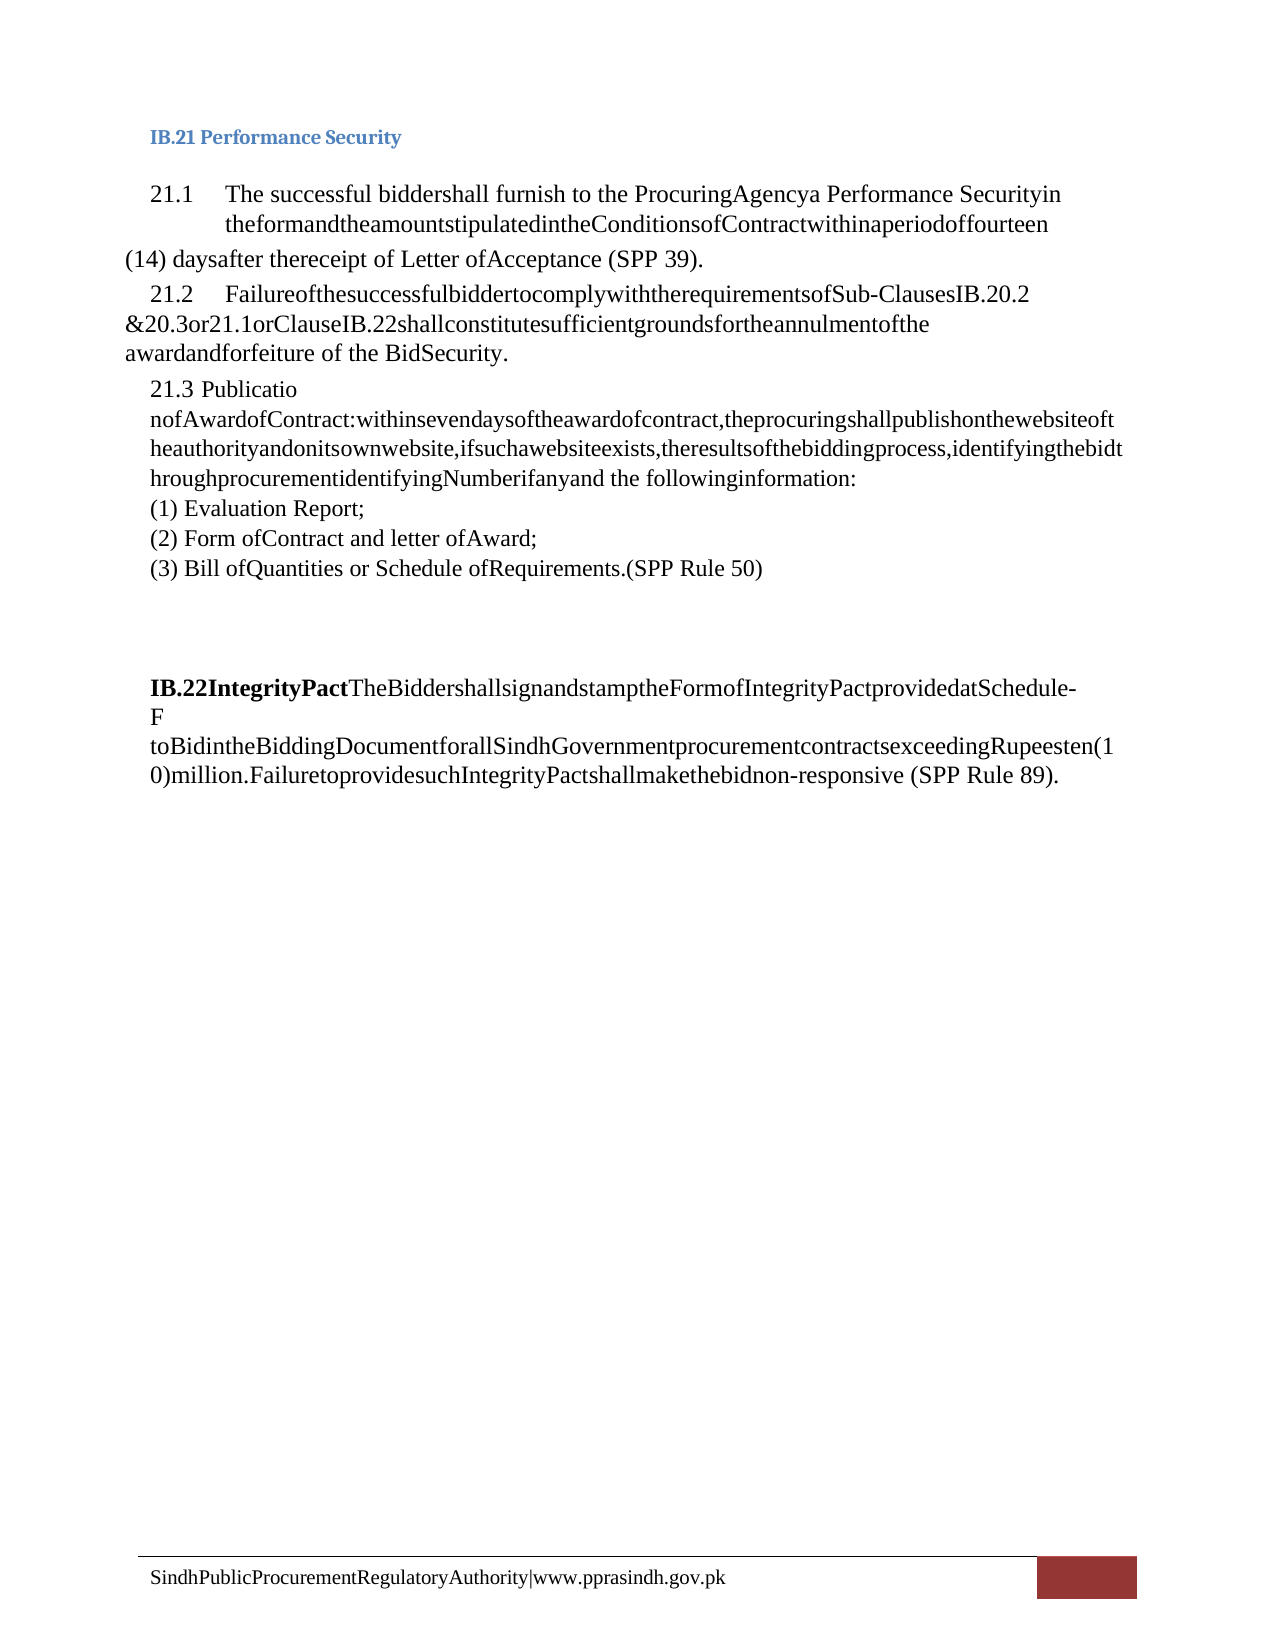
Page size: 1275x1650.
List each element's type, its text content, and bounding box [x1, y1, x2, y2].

text (14) daysafter thereceipt of Letter ofAcceptance (SPP 39). [125, 244, 1152, 273]
list Bill ofQuantities or Schedule ofRequirements.(SPP Rule 50) [150, 553, 1152, 581]
text &20.3or21.1orClauseIB.22shallconstitutesufficientgroundsfortheannulmentofthe awardandforfeiture of the BidSecurity. [125, 309, 1125, 367]
list The successful biddershall furnish to the ProcuringAgencya Performance Securityin theformandtheamountstipulatedintheConditionsofContractwithinaperiodoffourteen [150, 179, 1125, 238]
list PublicationofAwardofContract:withinsevendaysoftheawardofcontract,theprocuringshallpublishonthewebsiteoftheauthorityandonitsownwebsite,ifsuchawebsiteexists,theresultsofthebiddingprocess,identifyingthebidthroughprocurementidentifyingNumberifanyand the followinginformation: [150, 374, 1126, 492]
text IB.22IntegrityPactTheBiddershallsignandstamptheFormofIntegrityPactprovidedatSchedule-FtoBidintheBiddingDocumentforallSindhGovernmentprocurementcontractsexceedingRupeesten(10)million.FailuretoprovidesuchIntegrityPactshallmakethebidnon-responsive (SPP Rule 89). [150, 673, 1126, 789]
subtitle IB.21 Performance Security [150, 126, 1152, 150]
list Form ofContract and letter ofAward; [150, 524, 1152, 551]
list FailureofthesuccessfulbiddertocomplywiththerequirementsofSub-ClausesIB.20.2 [150, 279, 1152, 308]
list Evaluation Report; [150, 494, 1152, 522]
